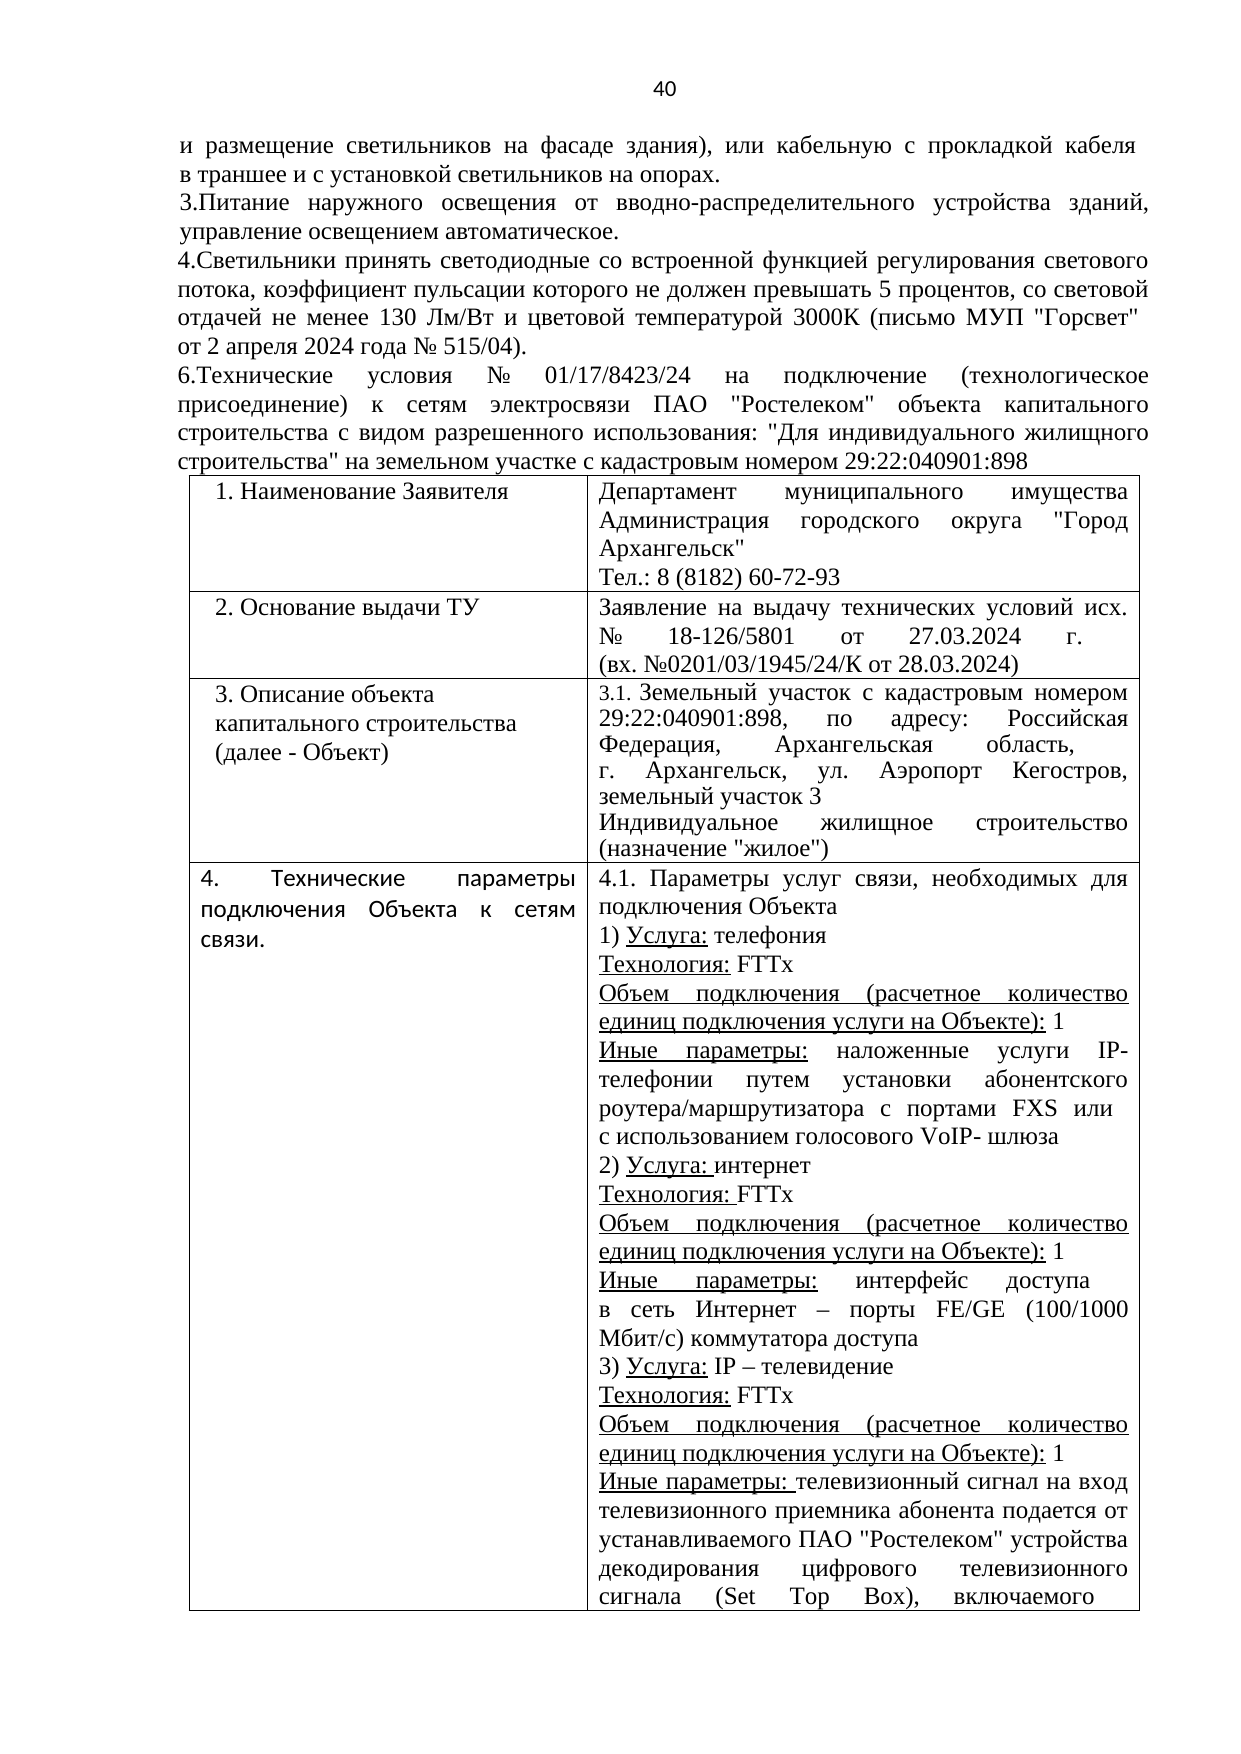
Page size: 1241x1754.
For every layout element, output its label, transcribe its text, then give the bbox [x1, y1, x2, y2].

table_cell 3. Описание объекта капитального строительства (далее - Объект) [190, 679, 587, 862]
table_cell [190, 863, 587, 1610]
table_cell Заявление на выдачу технических условий исх. № 18-126/5801 от 27.03.2024 г. (вх. №0201/03/1945/24/К от 28.03.2024) [588, 592, 1139, 678]
table_cell Земельный участок с кадастровым номером 29:22:040901:898, по адресу: Российская Федерация, Архангельская область, г. Архангельск, ул. Аэропорт Кегостров, земельный участок 3 Индивидуальное жилищное строительство (назначение "жилое") [588, 679, 1139, 862]
table_header 1. Наименование Заявителя [190, 476, 587, 591]
table_cell 2. Основание выдачи ТУ [190, 592, 587, 678]
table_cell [588, 863, 1139, 1610]
table_header Департамент муниципального имущества Администрация городского округа "Город Архангельск" Тел.: 8 (8182) 60-72-93 [588, 476, 1139, 591]
text 6.Технические условия № 01/17/8423/24 на подключение (технологическое присоединение) к сетям электросвязи ПАО "Ростелеком" объекта капитального строительства с видом разрешенного использования: "Для индивидуального жилищного строительства" на земельном участке с кадастровым номером 29:22:040901:898 [177, 360, 1149, 475]
text 3.Питание наружного освещения от вводно-распределительного устройства зданий, управление освещением автоматическое. [179, 187, 1149, 245]
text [179, 130, 1149, 187]
text 4.Светильники принять светодиодные со встроенной функцией регулирования светового потока, коэффициент пульсации которого не должен превышать 5 процентов, со световой отдачей не менее 130 Лм/Вт и цветовой температурой 3000К (письмо МУП "Горсвет" от 2 апреля 2024 года № 515/04). [177, 245, 1149, 360]
